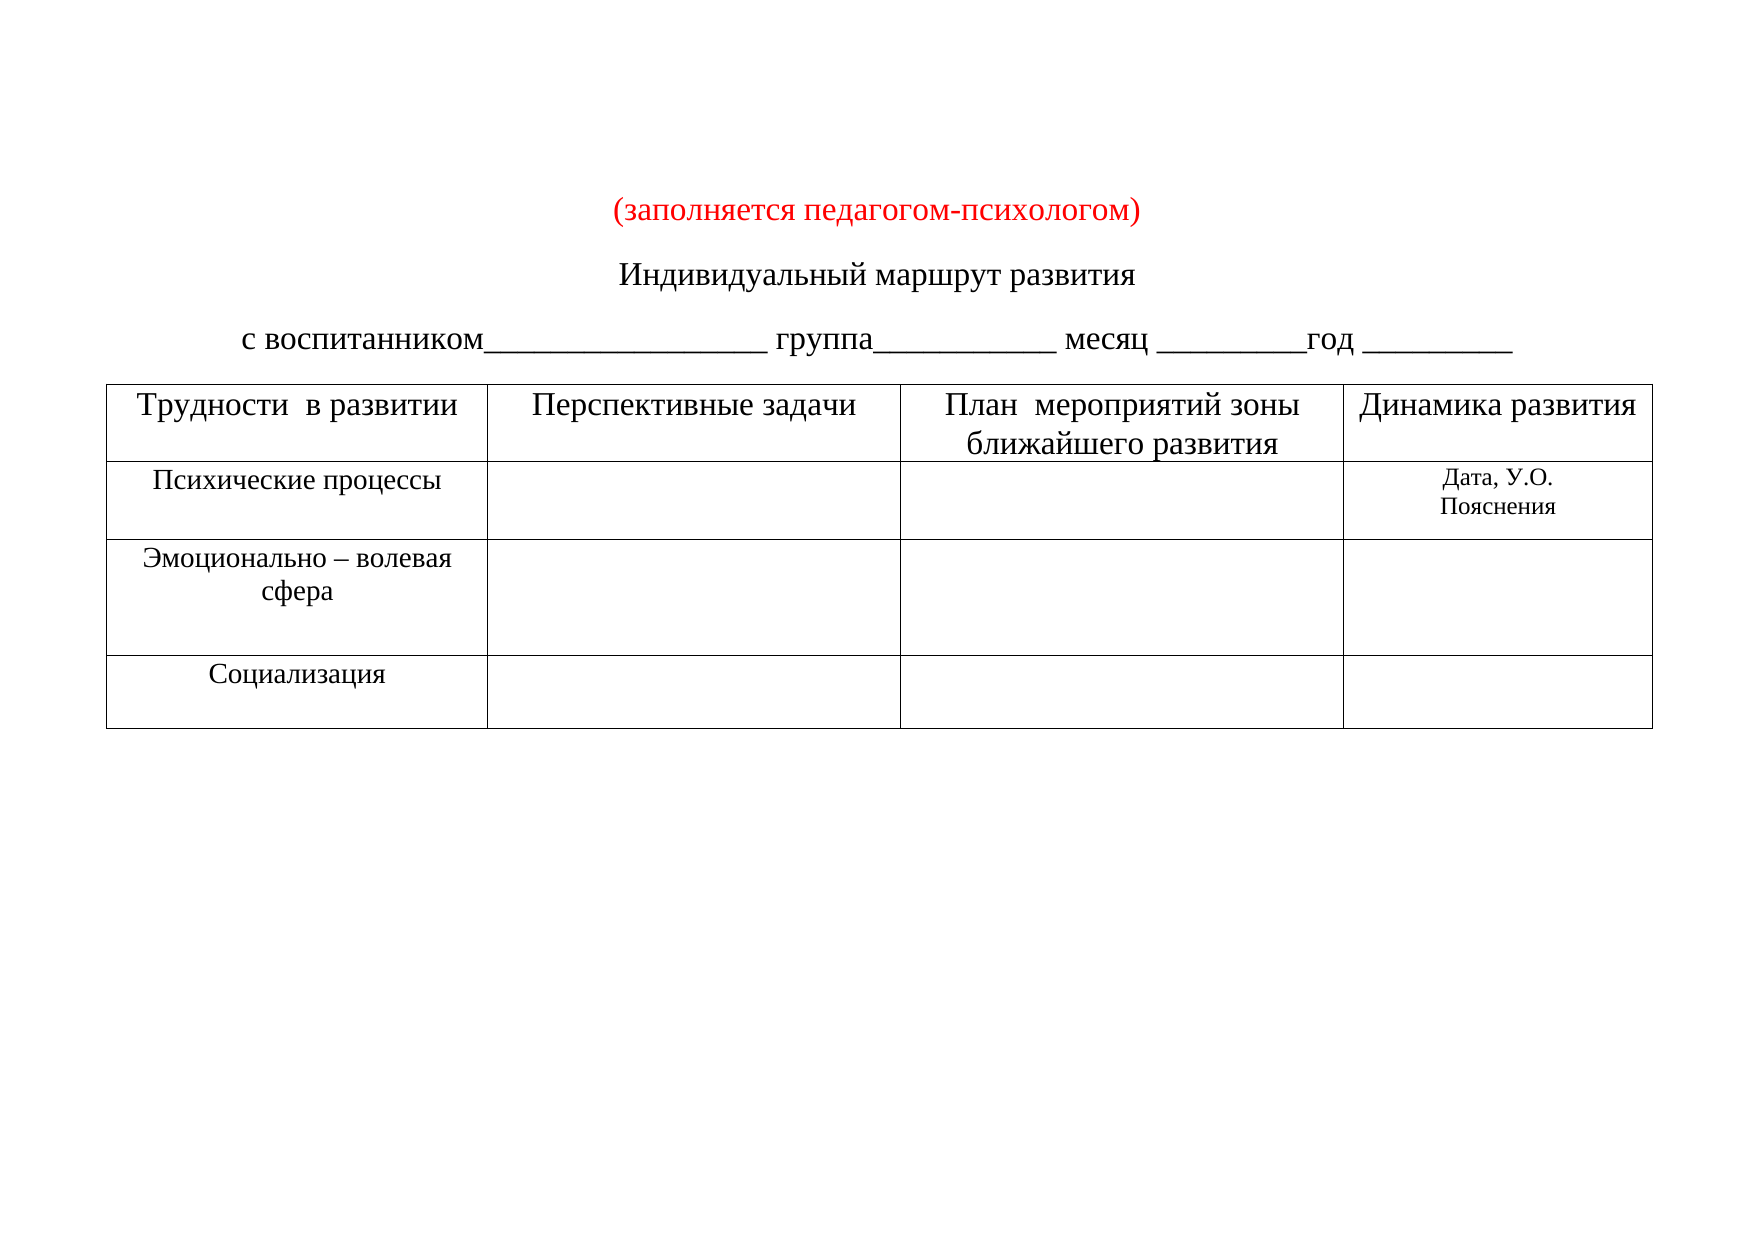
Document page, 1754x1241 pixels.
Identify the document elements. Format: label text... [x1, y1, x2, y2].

table_header Трудности в развитии [107, 385, 487, 461]
table_header План мероприятий зоны ближайшего развития [901, 385, 1343, 461]
table_cell [488, 656, 900, 728]
table_cell [901, 540, 1343, 655]
text (заполняется педагогом-психологом) [118, 189, 1636, 227]
table_cell [1344, 656, 1652, 728]
table_cell Дата, У.О. Пояснения [1344, 462, 1652, 539]
table_cell [488, 462, 900, 539]
table_cell Эмоционально – волевая сфера [107, 540, 487, 655]
table_header Динамика развития [1344, 385, 1652, 461]
table_cell [901, 462, 1343, 539]
table_cell [1344, 540, 1652, 655]
table_cell Психические процессы [107, 462, 487, 539]
text с воспитанником_________________ группа___________ месяц _________год _________ [118, 319, 1636, 357]
table_cell Социализация [107, 656, 487, 728]
table_header Перспективные задачи [488, 385, 900, 461]
table_cell [901, 656, 1343, 728]
table_cell [488, 540, 900, 655]
text Индивидуальный маршрут развития [118, 254, 1636, 292]
